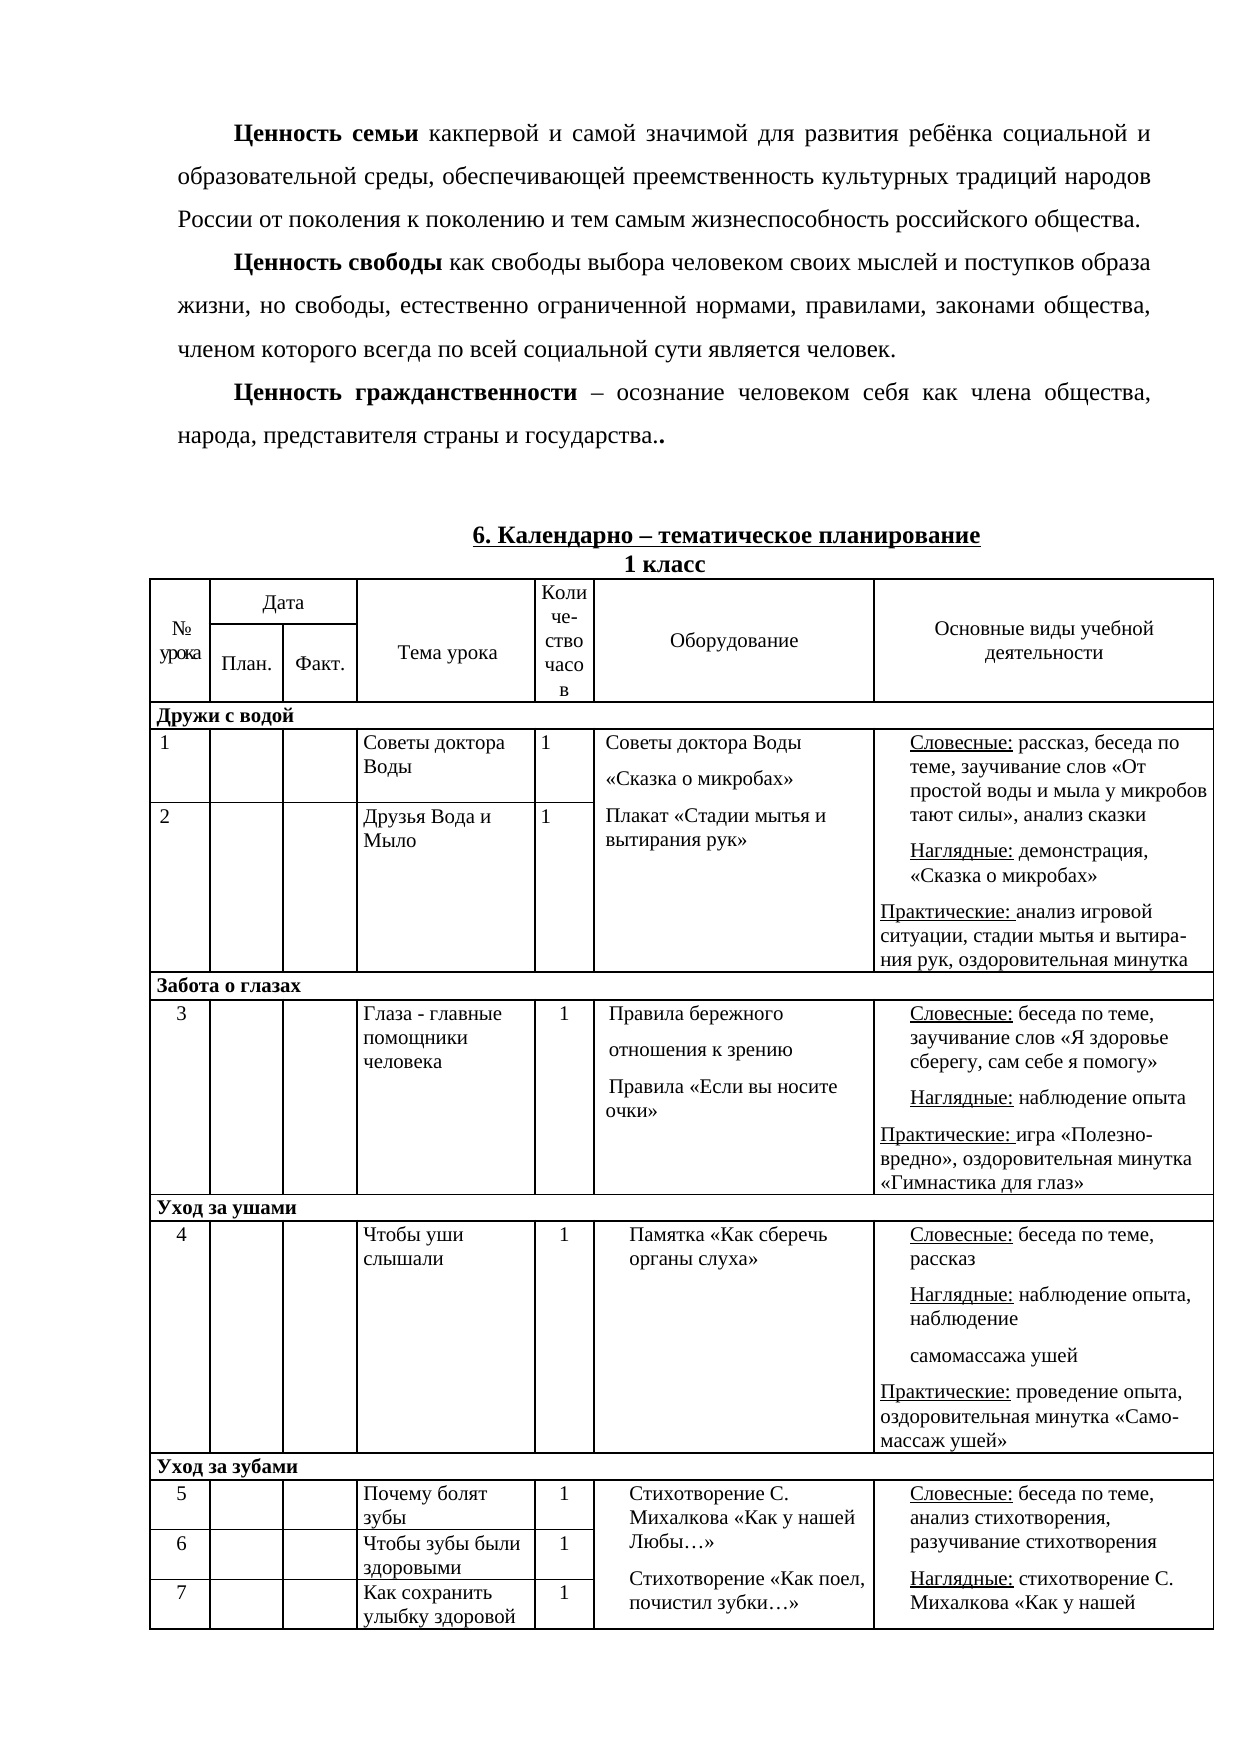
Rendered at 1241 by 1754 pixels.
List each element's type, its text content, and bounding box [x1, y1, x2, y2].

text 6. Календарно – тематическое планирование [398, 521, 1152, 549]
table_header Количество часов [536, 580, 593, 701]
table_cell 3 [151, 1001, 209, 1194]
table_cell [284, 1481, 356, 1529]
table_cell 6 [151, 1530, 209, 1579]
table_cell [211, 803, 282, 971]
table_cell Глаза - главные помощники человека [358, 1001, 534, 1194]
table_cell [211, 1481, 282, 1529]
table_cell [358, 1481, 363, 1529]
table_cell 1 [536, 730, 593, 802]
table_cell Словесные: беседа по теме, анализ стихотворения, разучивание стихотворения Наглядные: стихотворение С. Михалкова «Как у нашей Любы…», стихотворение «Как поел, почистил зубки…» Практические: рисование, практикум «Чистка зубов», упражнения, оздоровительная минутка «Держи осанку», «Сотвори солнце в себе» [875, 1481, 1213, 1628]
table_cell Чтобы уши слышали [358, 1222, 534, 1452]
table_cell 1 [536, 1222, 593, 1452]
table_cell Правила бережного отношения к зрению Правила «Если вы носите очки» [595, 1001, 873, 1194]
table_cell 1 [536, 1530, 593, 1579]
table_cell [211, 730, 282, 802]
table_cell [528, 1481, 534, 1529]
table_cell [284, 1001, 356, 1194]
table_cell [284, 1530, 356, 1579]
table_cell [211, 1222, 282, 1452]
table_cell Словесные: рассказ, беседа по теме, заучивание слов «От простой воды и мыла у микробов тают силы», анализ сказки Наглядные: демонстрация, «Сказка о микробах» Практические: анализ игровой ситуации, стадии мытья и вытирания рук, оздоровительная минутка [875, 730, 1213, 971]
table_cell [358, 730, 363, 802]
table_cell [211, 1530, 282, 1579]
text Ценность свободы как свободы выбора человеком своих мыслей и поступков образа жизни, но свободы, естественно ограниченной нормами, правилами, законами общества, членом которого всегда по всей социальной сути является человек. [177, 247, 1152, 362]
table_cell [284, 1222, 356, 1452]
table_cell Словесные: беседа по теме, рассказ Наглядные: наблюдение опыта, наблюдение самомассажа ушей Практические: проведение опыта, оздоровительная минутка «Самомассаж ушей» [875, 1222, 1213, 1452]
table_cell Стихотворение С. Михалкова «Как у нашей Любы…» Стихотворение «Как поел, почистил зубки…» Это полезно запомнить Этикетки от продуктов Плакат «Чистка зубов» [595, 1481, 873, 1628]
table_cell 4 [151, 1222, 209, 1452]
table_cell Уход за зубами [151, 1454, 1213, 1479]
table_header Дата [211, 580, 356, 623]
text 1 класс [177, 549, 1152, 578]
table_cell 2 [151, 803, 209, 971]
table_cell Друзья Вода и Мыло [358, 803, 534, 971]
table_cell 1 [536, 803, 593, 971]
table_cell Чтобы зубы были здоровыми [358, 1530, 534, 1579]
table_cell [211, 1580, 282, 1628]
table_cell Уход за ушами [151, 1195, 1213, 1219]
table_cell Памятка «Как сберечь органы слуха» [595, 1222, 873, 1452]
table_cell 5 [151, 1481, 209, 1529]
table_cell 7 [151, 1580, 209, 1628]
text Ценность семьи какпервой и самой значимой для развития ребёнка социальной и образовательной среды, обеспечивающей преемственность культурных традиций народов России от поколения к поколению и тем самым жизнеспособность российского общества. [177, 118, 1152, 233]
table_cell Словесные: беседа по теме, заучивание слов «Я здоровье сберегу, сам себе я помогу» Наглядные: наблюдение опыта Практические: игра «Полезно-вредно», оздоровительная минутка «Гимнастика для глаз» [875, 1001, 1213, 1194]
table_cell План. [211, 625, 282, 701]
table_cell 1 [536, 1001, 593, 1194]
table_cell [211, 1001, 282, 1194]
table_cell Дружи с водой [151, 703, 1213, 728]
table_cell [284, 1580, 356, 1628]
table_cell Забота о глазах [151, 973, 1213, 998]
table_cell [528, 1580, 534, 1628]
table_cell 1 [151, 730, 209, 802]
table_cell [284, 803, 356, 971]
text Ценность гражданственности – осознание человеком себя как члена общества, народа, представителя страны и государства.. [177, 377, 1152, 449]
table_cell Советы доктора Воды «Сказка о микробах» Плакат «Стадии мытья и вытирания рук» [595, 730, 873, 971]
table_header № урока [151, 580, 209, 701]
table_header Тема урока [358, 580, 534, 701]
table_header Основные виды учебной деятельности [875, 580, 1213, 701]
table_cell Факт. [284, 625, 356, 701]
table_header Оборудование [595, 580, 873, 701]
table_cell 1 [536, 1481, 593, 1529]
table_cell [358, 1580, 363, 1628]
table_cell [284, 730, 356, 802]
table_cell 1 [536, 1580, 593, 1628]
